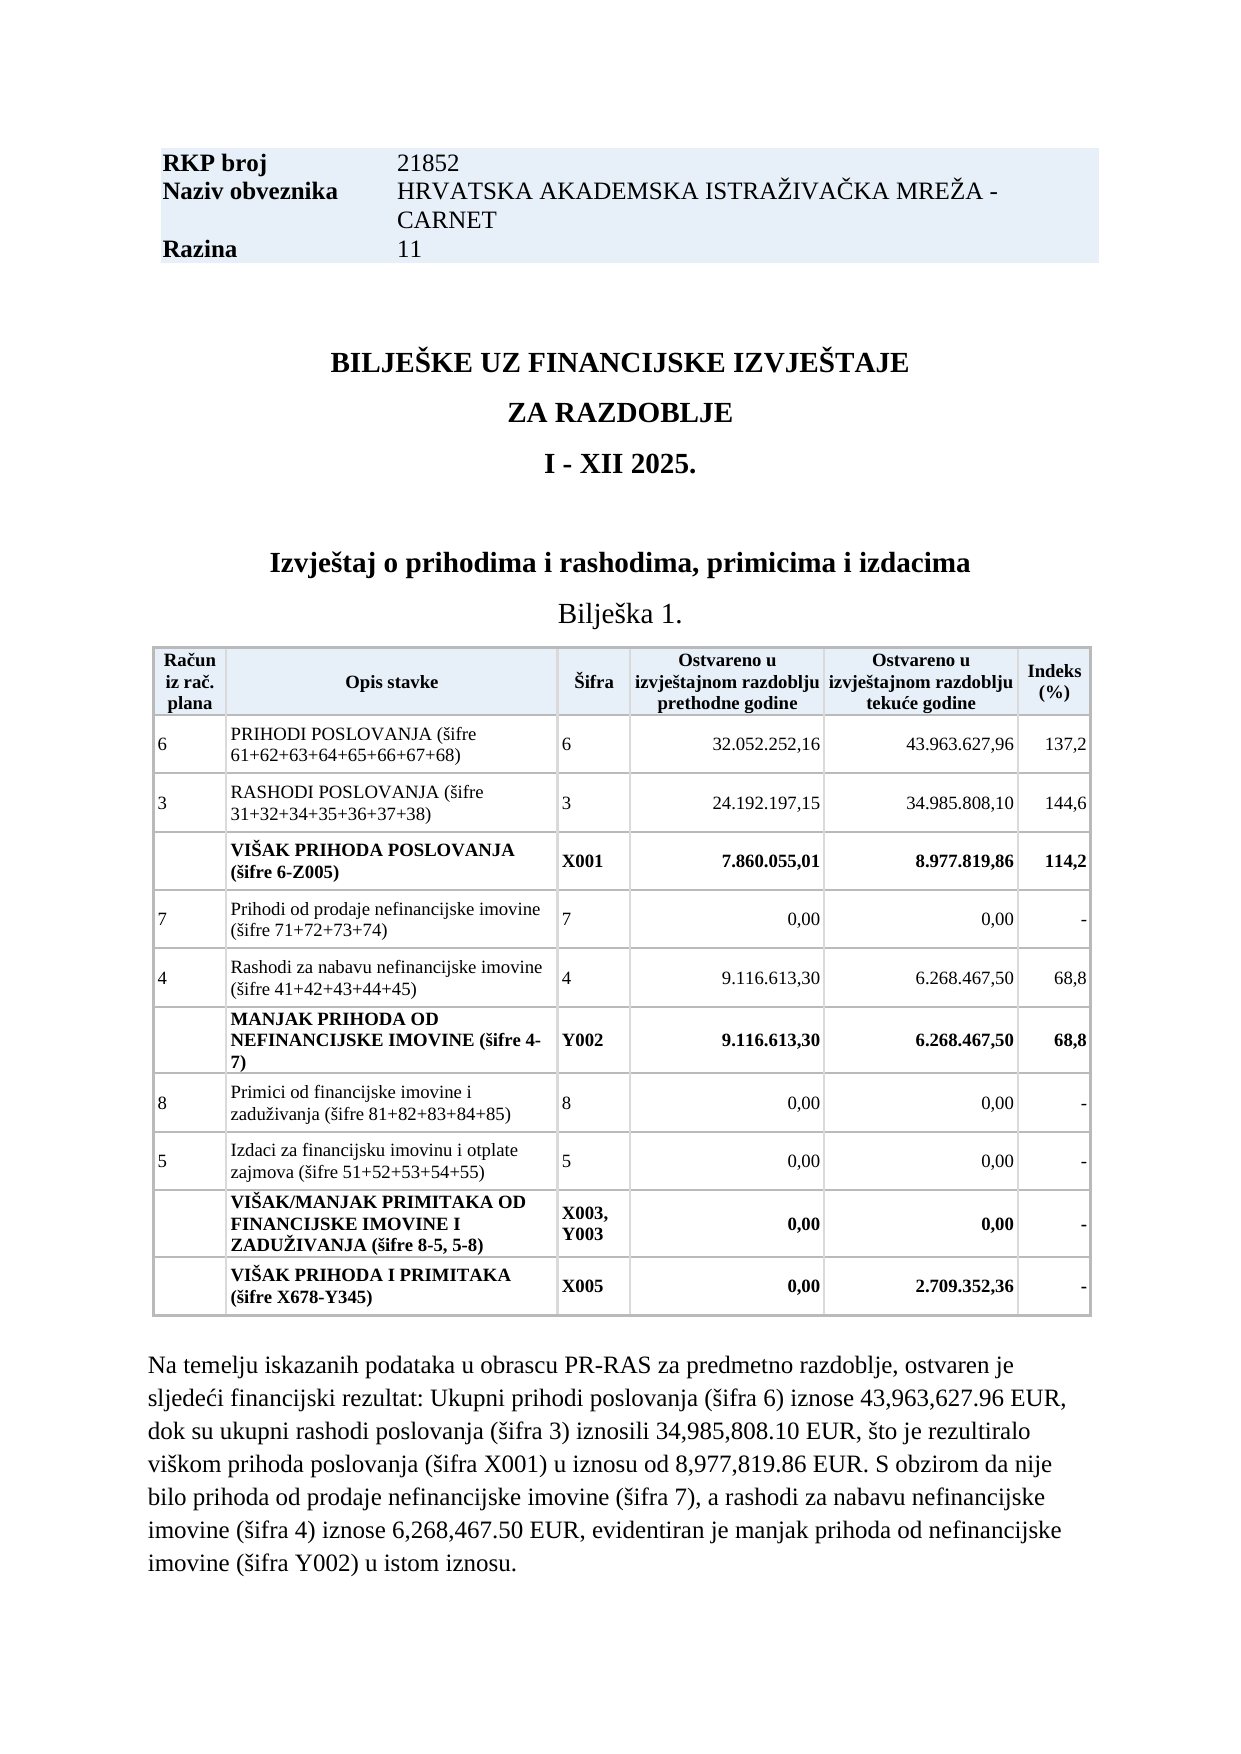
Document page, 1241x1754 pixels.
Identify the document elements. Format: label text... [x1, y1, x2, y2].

table_cell 8 [155, 1074, 225, 1131]
table_cell 4 [155, 949, 225, 1006]
table_cell RASHODI POSLOVANJA (šifre 31+32+34+35+36+37+38) [227, 774, 556, 831]
table_cell [155, 1258, 225, 1314]
table_cell - [1019, 1074, 1089, 1131]
table_cell Rashodi za nabavu nefinancijske imovine (šifre 41+42+43+44+45) [227, 949, 556, 1006]
table_cell 114,2 [1019, 833, 1089, 889]
table_cell 3 [155, 774, 225, 831]
table_cell 8 [559, 1074, 629, 1131]
table_cell [155, 1191, 225, 1256]
table_cell - [1019, 1133, 1089, 1189]
table_cell 7.860.055,01 [631, 833, 823, 889]
table_cell 8.977.819,86 [825, 833, 1017, 889]
text Bilješka 1. [148, 596, 1093, 629]
table_cell 4 [559, 949, 629, 1006]
table_cell 9.116.613,30 [631, 949, 823, 1006]
table_header Opis stavke [227, 649, 556, 714]
table_cell 5 [559, 1133, 629, 1189]
table_cell 0,00 [825, 891, 1017, 947]
table_cell 24.192.197,15 [631, 774, 823, 831]
table_cell 68,8 [1019, 949, 1089, 1006]
table_cell 43.963.627,96 [825, 716, 1017, 772]
table_cell 0,00 [631, 1074, 823, 1131]
table_cell 7 [559, 891, 629, 947]
table_cell Naziv obveznika [161, 176, 396, 234]
table_cell 7 [155, 891, 225, 947]
table_header Račun iz rač. plana [155, 649, 225, 714]
table_cell VIŠAK PRIHODA I PRIMITAKA (šifre X678-Y345) [227, 1258, 556, 1314]
table_cell [155, 1008, 225, 1072]
table_cell VIŠAK/MANJAK PRIMITAKA OD FINANCIJSKE IMOVINE I ZADUŽIVANJA (šifre 8-5, 5-8) [227, 1191, 556, 1256]
table_header 21852 [396, 148, 1099, 176]
table_cell MANJAK PRIHODA OD NEFINANCIJSKE IMOVINE (šifre 4-7) [227, 1008, 556, 1072]
table_cell VIŠAK PRIHODA POSLOVANJA (šifre 6-Z005) [227, 833, 556, 889]
table_cell 5 [155, 1133, 225, 1189]
table_cell 11 [396, 234, 1099, 263]
table_cell 137,2 [1019, 716, 1089, 772]
table_cell 68,8 [1019, 1008, 1089, 1072]
table_cell PRIHODI POSLOVANJA (šifre 61+62+63+64+65+66+67+68) [227, 716, 556, 772]
table_cell Izdaci za financijsku imovinu i otplate zajmova (šifre 51+52+53+54+55) [227, 1133, 556, 1189]
table_cell - [1019, 891, 1089, 947]
table_header Šifra [559, 649, 629, 714]
table_cell 0,00 [825, 1074, 1017, 1131]
table_cell - [1019, 1258, 1089, 1314]
table_cell Prihodi od prodaje nefinancijske imovine (šifre 71+72+73+74) [227, 891, 556, 947]
text Izvještaj o prihodima i rashodima, primicima i izdacima [148, 546, 1093, 579]
table_cell HRVATSKA AKADEMSKA ISTRAŽIVAČKA MREŽA - CARNET [396, 176, 1099, 234]
table_cell [155, 833, 225, 889]
table_cell X001 [559, 833, 629, 889]
table_cell 6 [155, 716, 225, 772]
table_header Indeks (%) [1019, 649, 1089, 714]
table_cell 0,00 [631, 891, 823, 947]
table_header Ostvareno u izvještajnom razdoblju prethodne godine [631, 649, 823, 714]
table_cell 0,00 [631, 1133, 823, 1189]
table_cell 2.709.352,36 [825, 1258, 1017, 1314]
table_header Ostvareno u izvještajnom razdoblju tekuće godine [825, 649, 1017, 714]
table_cell 0,00 [631, 1191, 823, 1256]
table_cell 3 [559, 774, 629, 831]
table_cell Razina [161, 234, 396, 263]
table_cell 0,00 [825, 1133, 1017, 1189]
table_cell X003, Y003 [559, 1191, 629, 1256]
table_cell 32.052.252,16 [631, 716, 823, 772]
text ZA RAZDOBLJE [148, 396, 1093, 429]
text BILJEŠKE UZ FINANCIJSKE IZVJEŠTAJE [148, 345, 1093, 379]
text Na temelju iskazanih podataka u obrascu PR-RAS za predmetno razdoblje, ostvaren je sljedeći financijski rezultat: Ukupni prihodi poslovanja (šifra 6) iznose 43,963,627.96 EUR, dok su ukupni rashodi poslovanja (šifra 3) iznosili 34,985,808.10 EUR, što je rezultiralo viškom prihoda poslovanja (šifra X001) u iznosu od 8,977,819.86 EUR. S obzirom da nije bilo prihoda od prodaje nefinancijske imovine (šifra 7), a rashodi za nabavu nefinancijske imovine (šifra 4) iznose 6,268,467.50 EUR, evidentiran je manjak prihoda od nefinancijske imovine (šifra Y002) u istom iznosu. [148, 1350, 1093, 1577]
table_header RKP broj [161, 148, 396, 176]
table_cell X005 [559, 1258, 629, 1314]
table_cell 34.985.808,10 [825, 774, 1017, 831]
table_cell 9.116.613,30 [631, 1008, 823, 1072]
table_cell - [1019, 1191, 1089, 1256]
table_cell 6.268.467,50 [825, 1008, 1017, 1072]
table_cell 6.268.467,50 [825, 949, 1017, 1006]
table_cell 0,00 [631, 1258, 823, 1314]
table_cell Y002 [559, 1008, 629, 1072]
table_cell Primici od financijske imovine i zaduživanja (šifre 81+82+83+84+85) [227, 1074, 556, 1131]
table_cell 0,00 [825, 1191, 1017, 1256]
text I - XII 2025. [148, 446, 1093, 479]
table_cell 144,6 [1019, 774, 1089, 831]
table_cell 6 [559, 716, 629, 772]
